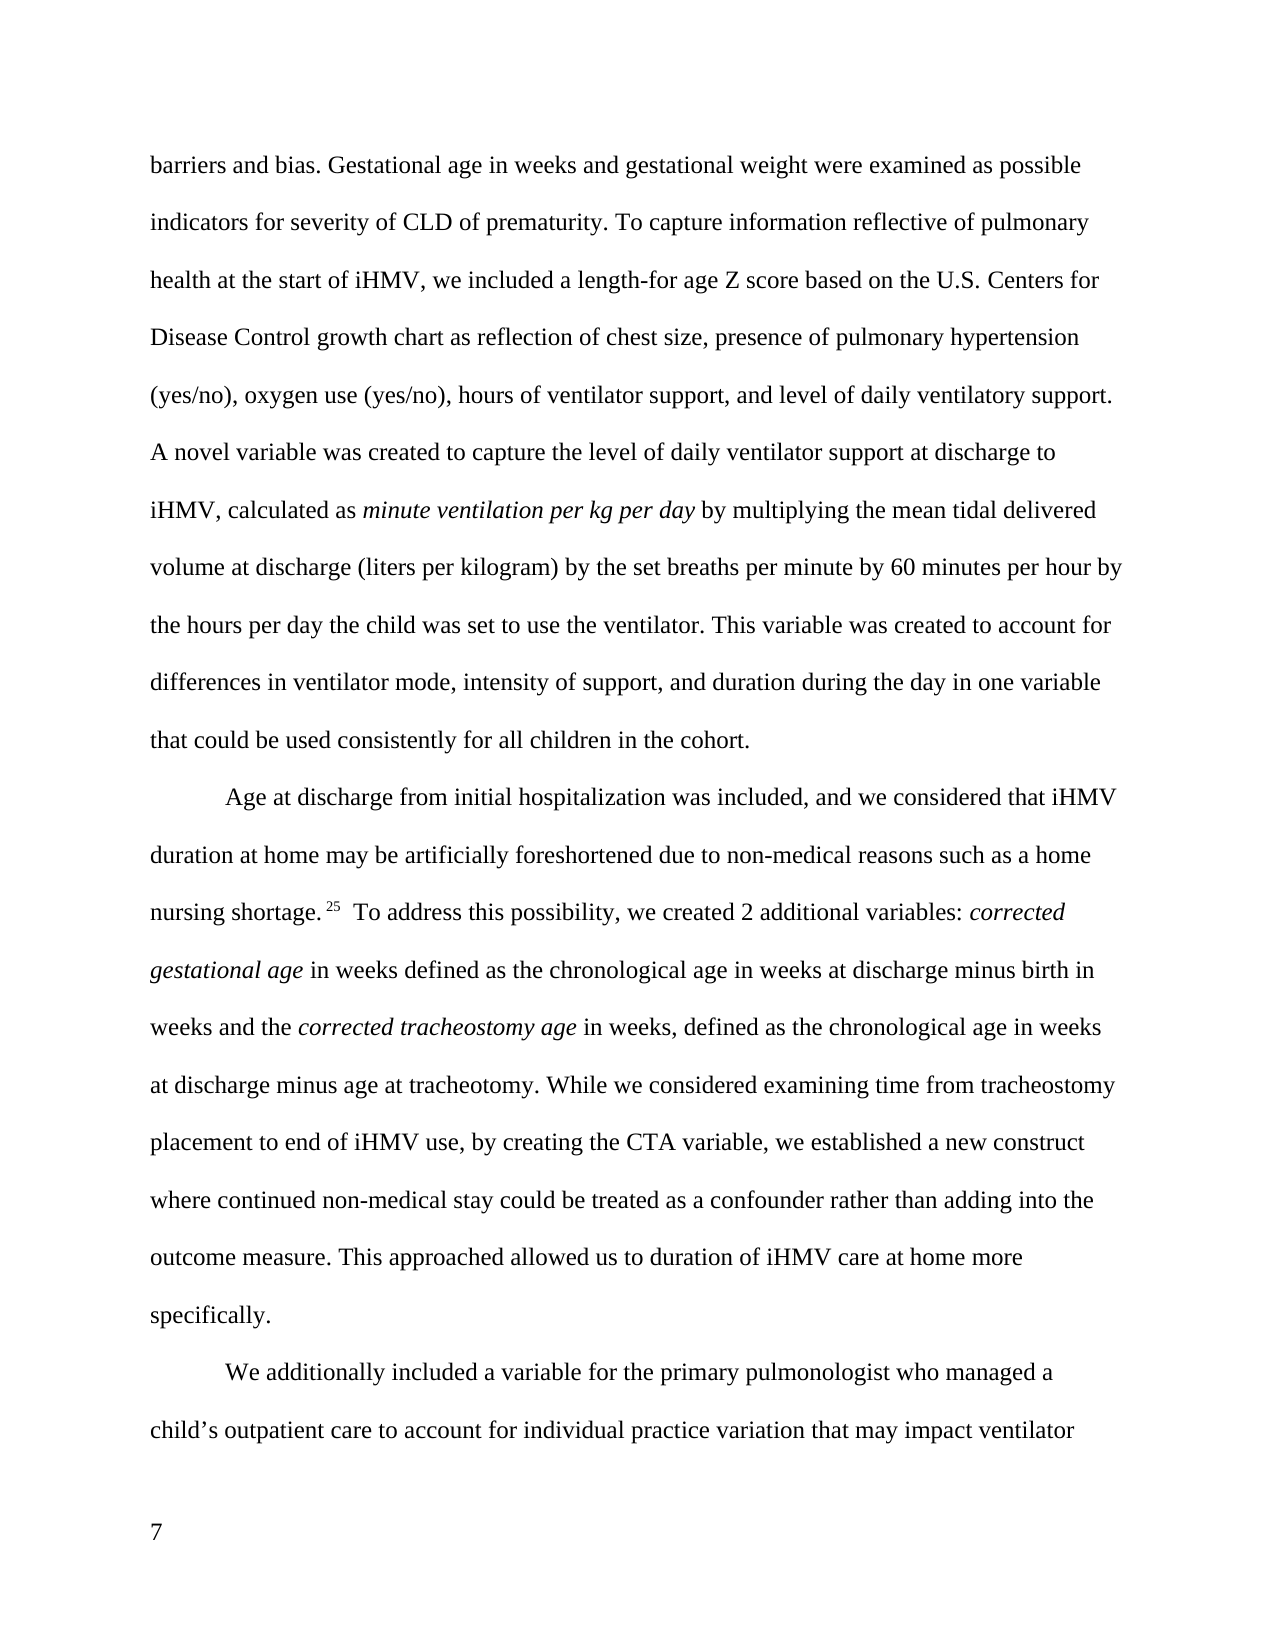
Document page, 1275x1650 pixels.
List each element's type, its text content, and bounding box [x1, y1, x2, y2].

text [150, 1357, 1125, 1444]
text Age at discharge from initial hospitalization was included, and we considered that iHMV duration at home may be artificially foreshortened due to non-medical reasons such as a home nursing shortage. 25 To address this possibility, we created 2 additional variables: corrected gestational age in weeks defined as the chronological age in weeks at discharge minus birth in weeks and the corrected tracheostomy age in weeks, defined as the chronological age in weeks at discharge minus age at tracheotomy. While we considered examining time from tracheostomy placement to end of iHMV use, by creating the CTA variable, we established a new construct where continued non-medical stay could be treated as a confounder rather than adding into the outcome measure. This approached allowed us to duration of iHMV care at home more specifically. [150, 782, 1125, 1329]
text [150, 150, 1125, 754]
